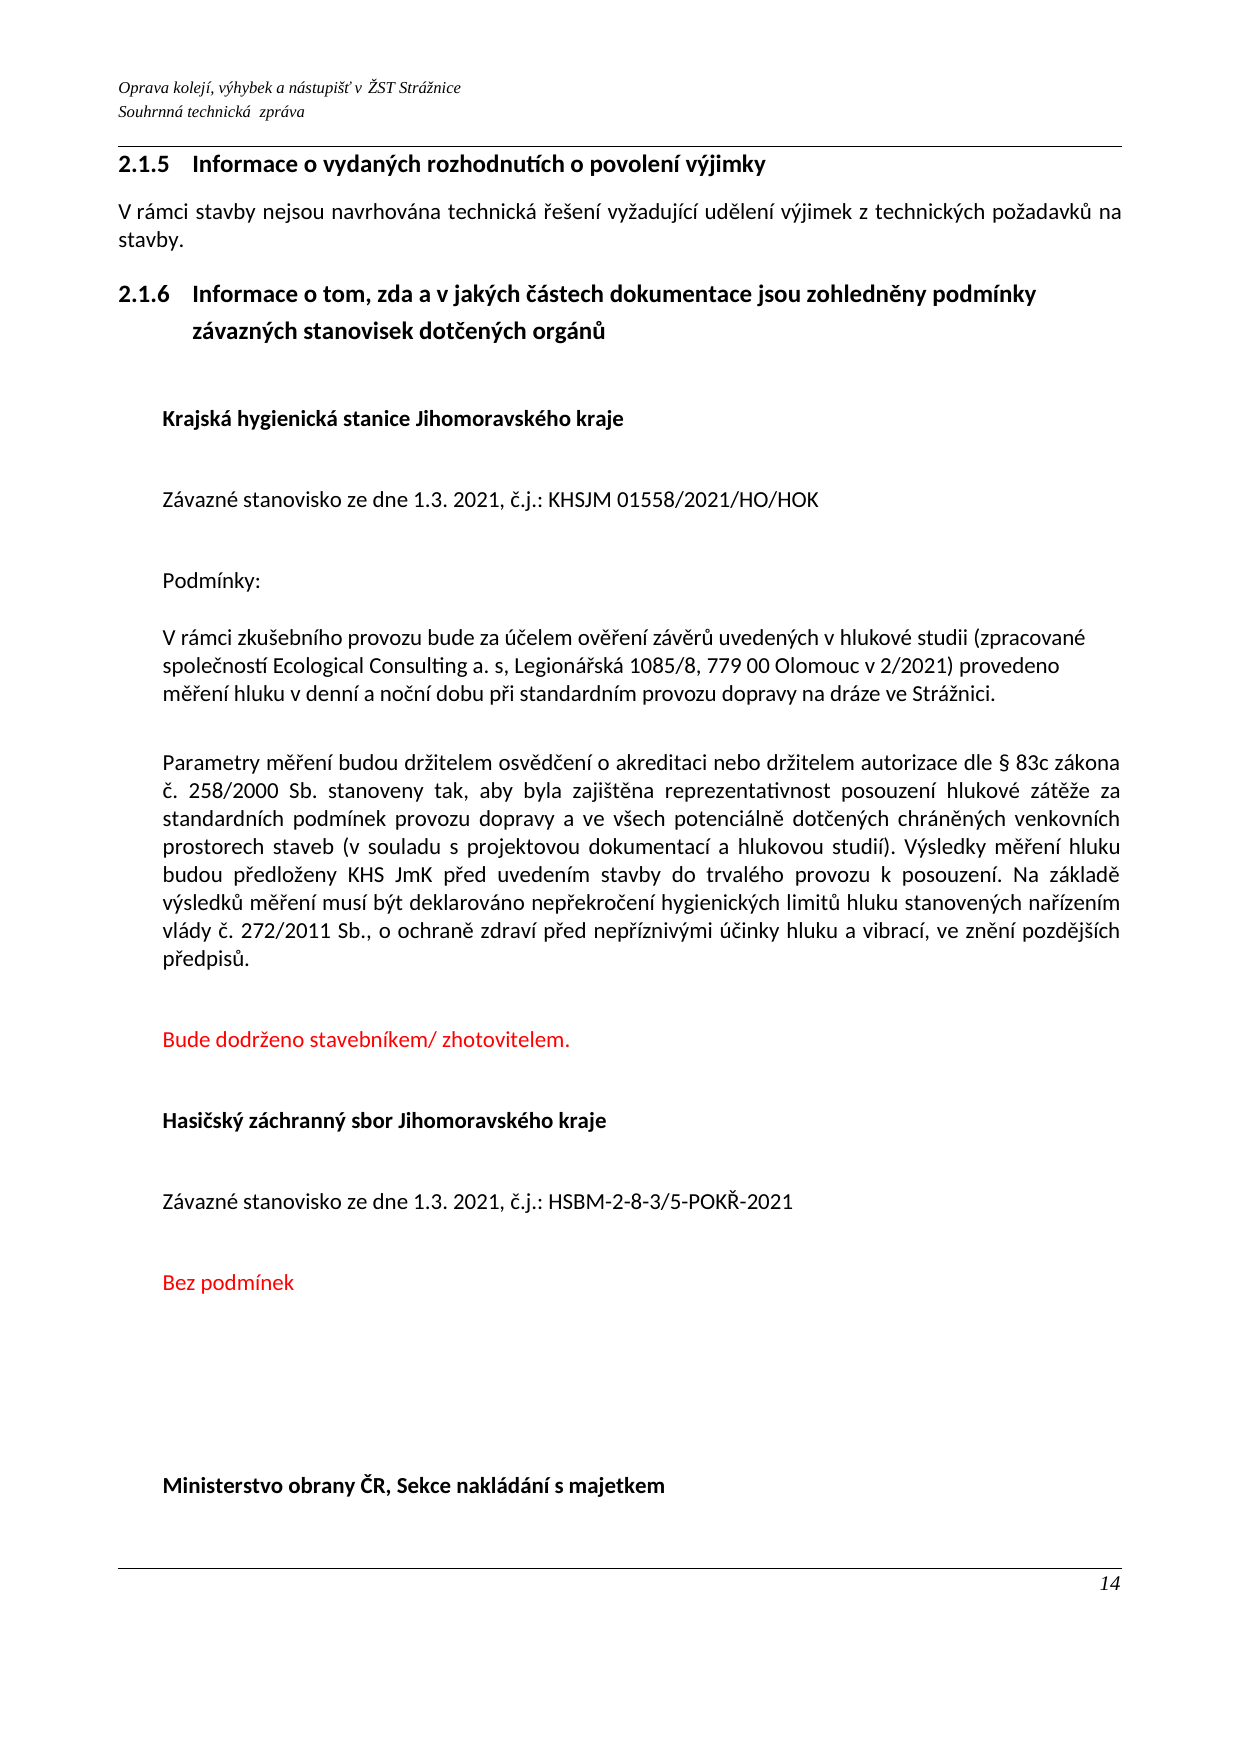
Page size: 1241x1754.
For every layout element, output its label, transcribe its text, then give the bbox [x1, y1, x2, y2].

text Krajská hygienická stanice Jihomoravského kraje [162, 404, 1122, 433]
subtitle závazných stanovisek dotčených orgánů [118, 315, 1122, 345]
text Závazné stanovisko ze dne 1.3. 2021, č.j.: HSBM-2-8-3/5-POKŘ-2021 [162, 1187, 1122, 1215]
text V rámci stavby nejsou navrhována technická řešení vyžadující udělení výjimek z technických požadavků na stavby. [118, 197, 1122, 253]
text Bude dodrženo stavebníkem/ zhotovitelem. [162, 1025, 1122, 1053]
text Bez podmínek [162, 1268, 1122, 1296]
text Ministerstvo obrany ČR, Sekce nakládání s majetkem [162, 1471, 1122, 1499]
subtitle Informace o vydaných rozhodnutích o povolení výjimky [118, 148, 1122, 178]
text V rámci zkušebního provozu bude za účelem ověření závěrů uvedených v hlukové studii (zpracované společností Ecological Consulting a. s, Legionářská 1085/8, 779 00 Olomouc v 2/2021) provedeno měření hluku v denní a noční dobu při standardním provozu dopravy na dráze ve Strážnici. [162, 623, 1122, 707]
text Hasičský záchranný sbor Jihomoravského kraje [162, 1106, 1122, 1134]
text Parametry měření budou držitelem osvědčení o akreditaci nebo držitelem autorizace dle § 83c zákona č. 258/2000 Sb. stanoveny tak, aby byla zajištěna reprezentativnost posouzení hlukové zátěže za standardních podmínek provozu dopravy a ve všech potenciálně dotčených chráněných venkovních prostorech staveb (v souladu s projektovou dokumentací a hlukovou studií). Výsledky měření hluku budou předloženy KHS JmK před uvedením stavby do trvalého provozu k posouzení. Na základě výsledků měření musí být deklarováno nepřekročení hygienických limitů hluku stanovených nařízením vlády č. 272/2011 Sb., o ochraně zdraví před nepříznivými účinky hluku a vibrací, ve znění pozdějších předpisů. [162, 748, 1122, 972]
subtitle Informace o tom, zda a v jakých částech dokumentace jsou zohledněny podmínky [118, 278, 1122, 308]
text Závazné stanovisko ze dne 1.3. 2021, č.j.: KHSJM 01558/2021/HO/HOK [162, 486, 1122, 514]
text Podmínky: [162, 567, 1122, 595]
